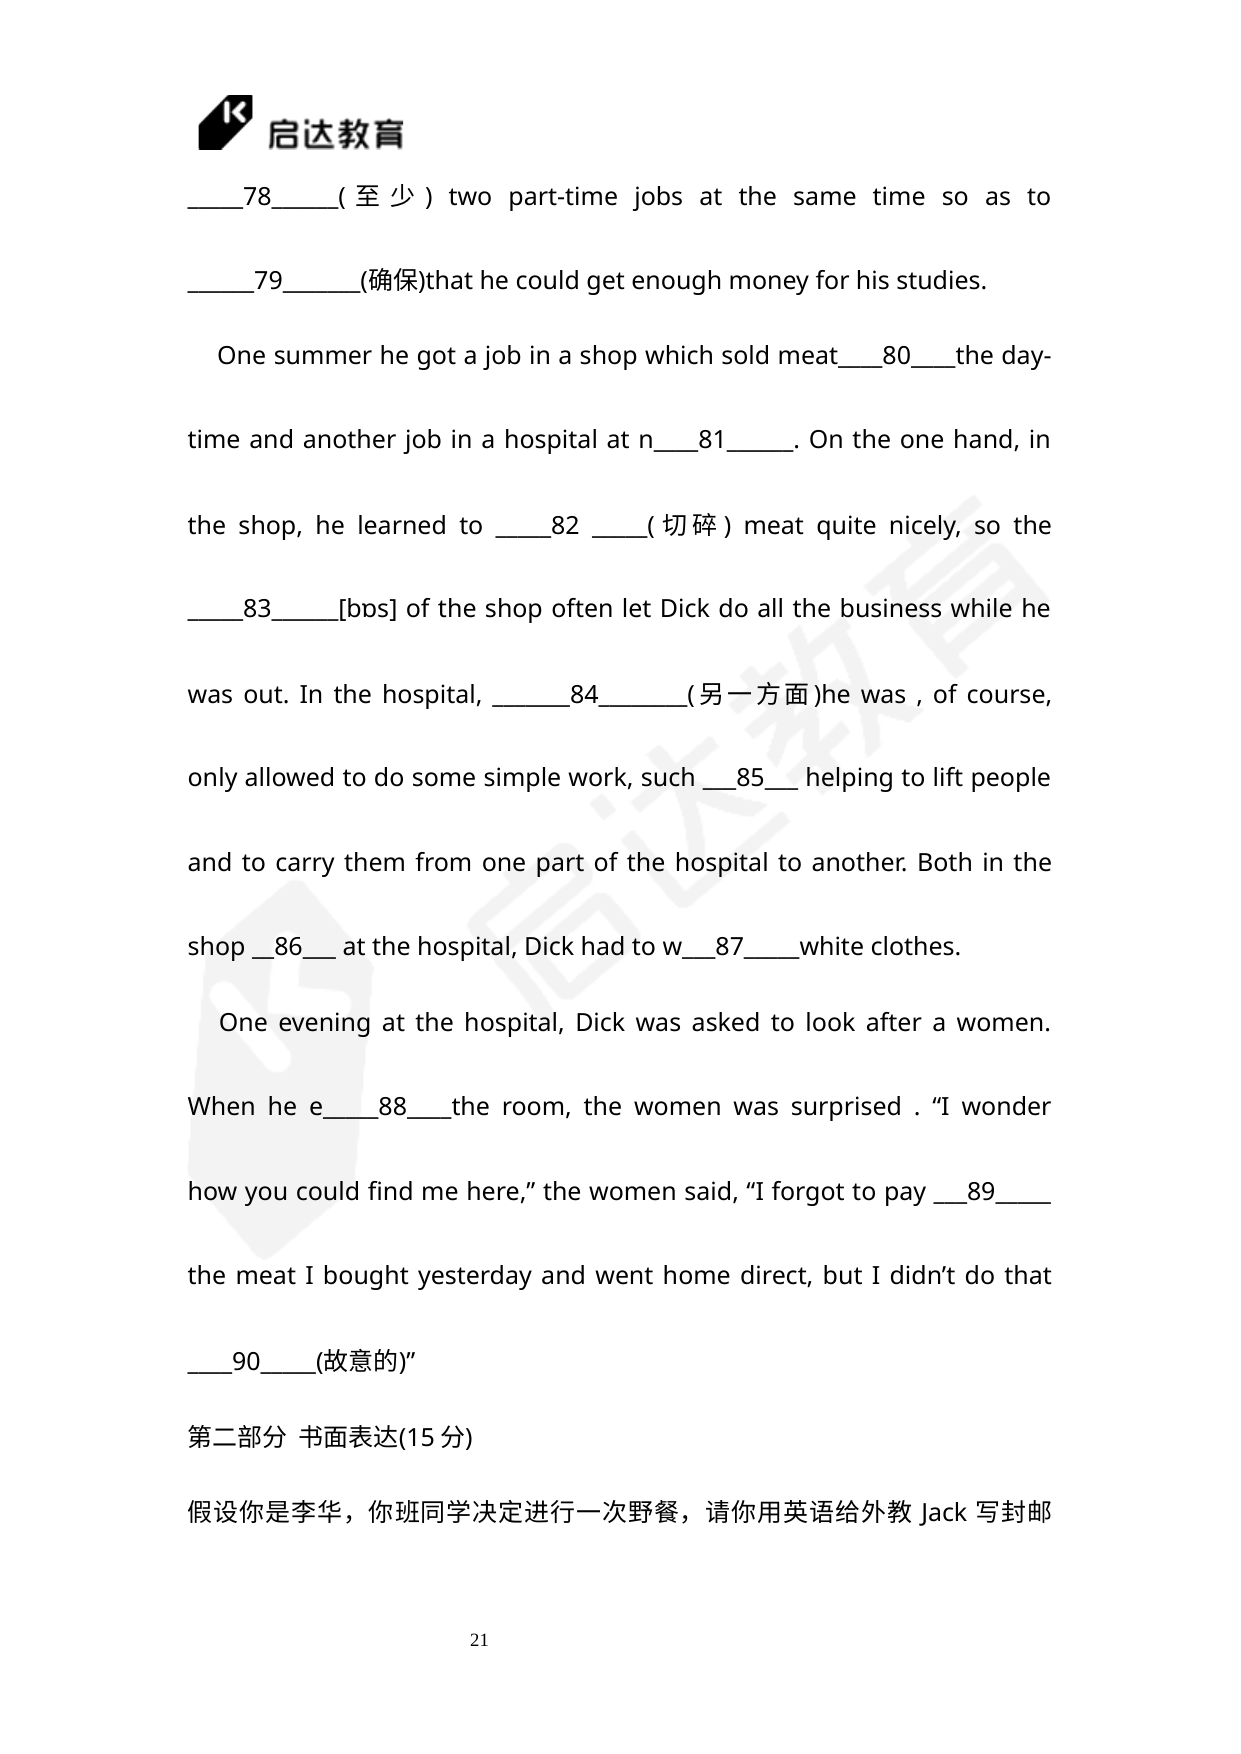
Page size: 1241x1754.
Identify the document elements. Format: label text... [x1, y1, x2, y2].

text One evening at the hospital, Dick was asked to look after a women. When he e_____88____the room, the women was surprised . “I wonder how you could find me here,” the women said, “I forgot to pay ___89_____ the meat I bought yesterday and went home direct, but I didn’t do that ____90_____(故意的)” [187, 989, 1053, 1392]
text One summer he got a job in a shop which sold meat____80____the day-time and another job in a hospital at n____81______. On the one hand, in the shop, he learned to _____82 _____(切碎) meat quite nicely, so the _____83______[bɒs] of the shop often let Dick do all the business while he was out. In the hospital, _______84________(另一方面)he was , of course, only allowed to do some simple work, such ___85___ helping to lift people and to carry them from one part of the hospital to another. Both in the shop __86___ at the hospital, Dick had to w___87_____white clothes. [187, 322, 1053, 979]
text 第二部分 书面表达(15分) [187, 1403, 1053, 1468]
picture [198, 95, 404, 150]
text 假设你是李华，你班同学决定进行一次野餐，请你用英语给外教Jack 写封邮件，邀请他参加。内容包括： [187, 1478, 1053, 1543]
